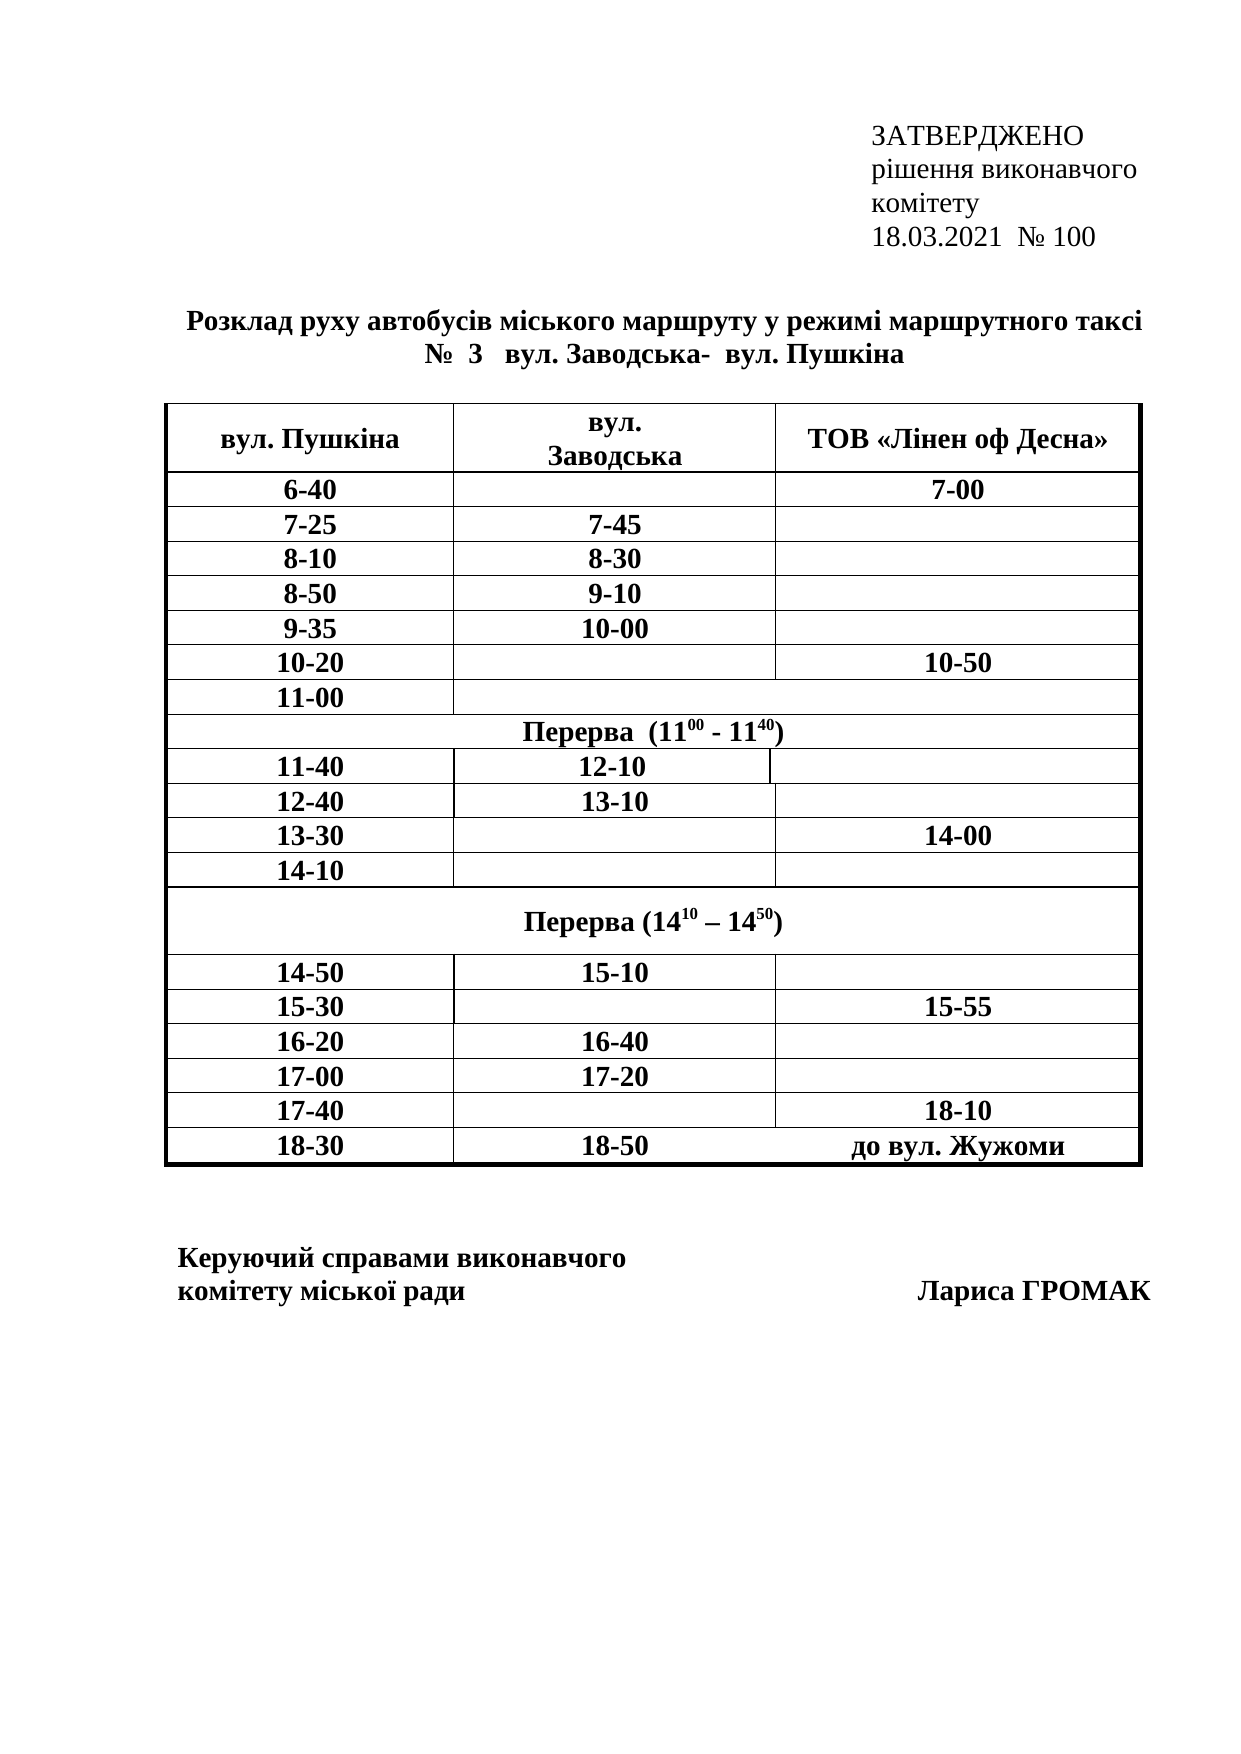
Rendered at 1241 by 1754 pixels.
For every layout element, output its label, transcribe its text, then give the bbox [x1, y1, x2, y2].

table_cell 7-25 [168, 507, 453, 541]
table_cell 14-00 [776, 818, 1138, 852]
text Розклад руху автобусів міського маршруту у режимі маршрутного таксі № 3 вул. Заводська- вул. Пушкіна [177, 303, 1152, 370]
table_cell [776, 1024, 1138, 1058]
table_cell [776, 507, 1138, 541]
table_cell 15-55 [776, 990, 1138, 1023]
text комітету [177, 185, 1152, 219]
table_cell 12-40 [168, 784, 453, 817]
table_cell [776, 611, 1138, 644]
table_cell [454, 853, 775, 886]
table_header вул. Заводська [454, 404, 775, 471]
table_cell 7-00 [776, 473, 1138, 506]
table_cell Перерва (1100 - 1140) [168, 715, 1138, 748]
table_cell 10-50 [776, 645, 1138, 679]
table_cell 8-30 [454, 542, 775, 575]
table_cell [776, 576, 1138, 610]
table_cell 18-30 [168, 1128, 453, 1162]
table_cell 9-35 [168, 611, 453, 644]
text 18.03.2021 № 100 [177, 219, 1152, 252]
table_cell 14-10 [168, 853, 453, 886]
text ЗАТВЕРДЖЕНО [177, 118, 1152, 152]
table_cell 16-20 [168, 1024, 453, 1058]
text Керуючий справами виконавчого [177, 1240, 1152, 1273]
table_cell 11-00 [168, 680, 453, 713]
table_cell 9-10 [454, 576, 775, 610]
table_cell [771, 749, 1138, 783]
table_cell 8-50 [168, 576, 453, 610]
table_cell 6-40 [168, 473, 453, 506]
table_cell 15-30 [168, 990, 453, 1023]
table_cell [776, 853, 1138, 886]
table_cell 18-50 [454, 1128, 776, 1162]
table_header вул. Пушкіна [168, 404, 453, 471]
table_cell Перерва (1410 – 1450) [168, 888, 1138, 953]
table_cell 13-30 [168, 818, 453, 852]
table_cell до вул. Жужоми [776, 1128, 1138, 1162]
table_cell [454, 645, 775, 679]
table_cell 12-10 [455, 749, 769, 783]
table_cell 13-10 [455, 784, 775, 817]
table_cell [776, 784, 1138, 817]
table_cell [454, 473, 775, 506]
table_cell 8-10 [168, 542, 453, 575]
table_cell 15-10 [455, 955, 775, 988]
table_cell [454, 680, 1138, 713]
table_cell 17-20 [454, 1059, 775, 1092]
table_cell 16-40 [454, 1024, 775, 1058]
table_cell [776, 955, 1138, 988]
table_cell 10-00 [454, 611, 775, 644]
table_cell 10-20 [168, 645, 453, 679]
text комітету міської ради Лариса ГРОМАК [177, 1273, 1152, 1307]
table_header ТОВ «Лінен оф Десна» [776, 404, 1138, 471]
table_cell [776, 542, 1138, 575]
table_cell 17-40 [168, 1093, 453, 1127]
table_cell [454, 1093, 775, 1127]
text рішення виконавчого [177, 152, 1152, 185]
table_cell [776, 1059, 1138, 1092]
table_cell 7-45 [454, 507, 775, 541]
table_cell 14-50 [168, 955, 453, 988]
table_cell 11-40 [168, 749, 453, 783]
table_cell 17-00 [168, 1059, 453, 1092]
table_cell [455, 990, 775, 1023]
table_cell [454, 818, 775, 852]
table_cell 18-10 [776, 1093, 1138, 1127]
